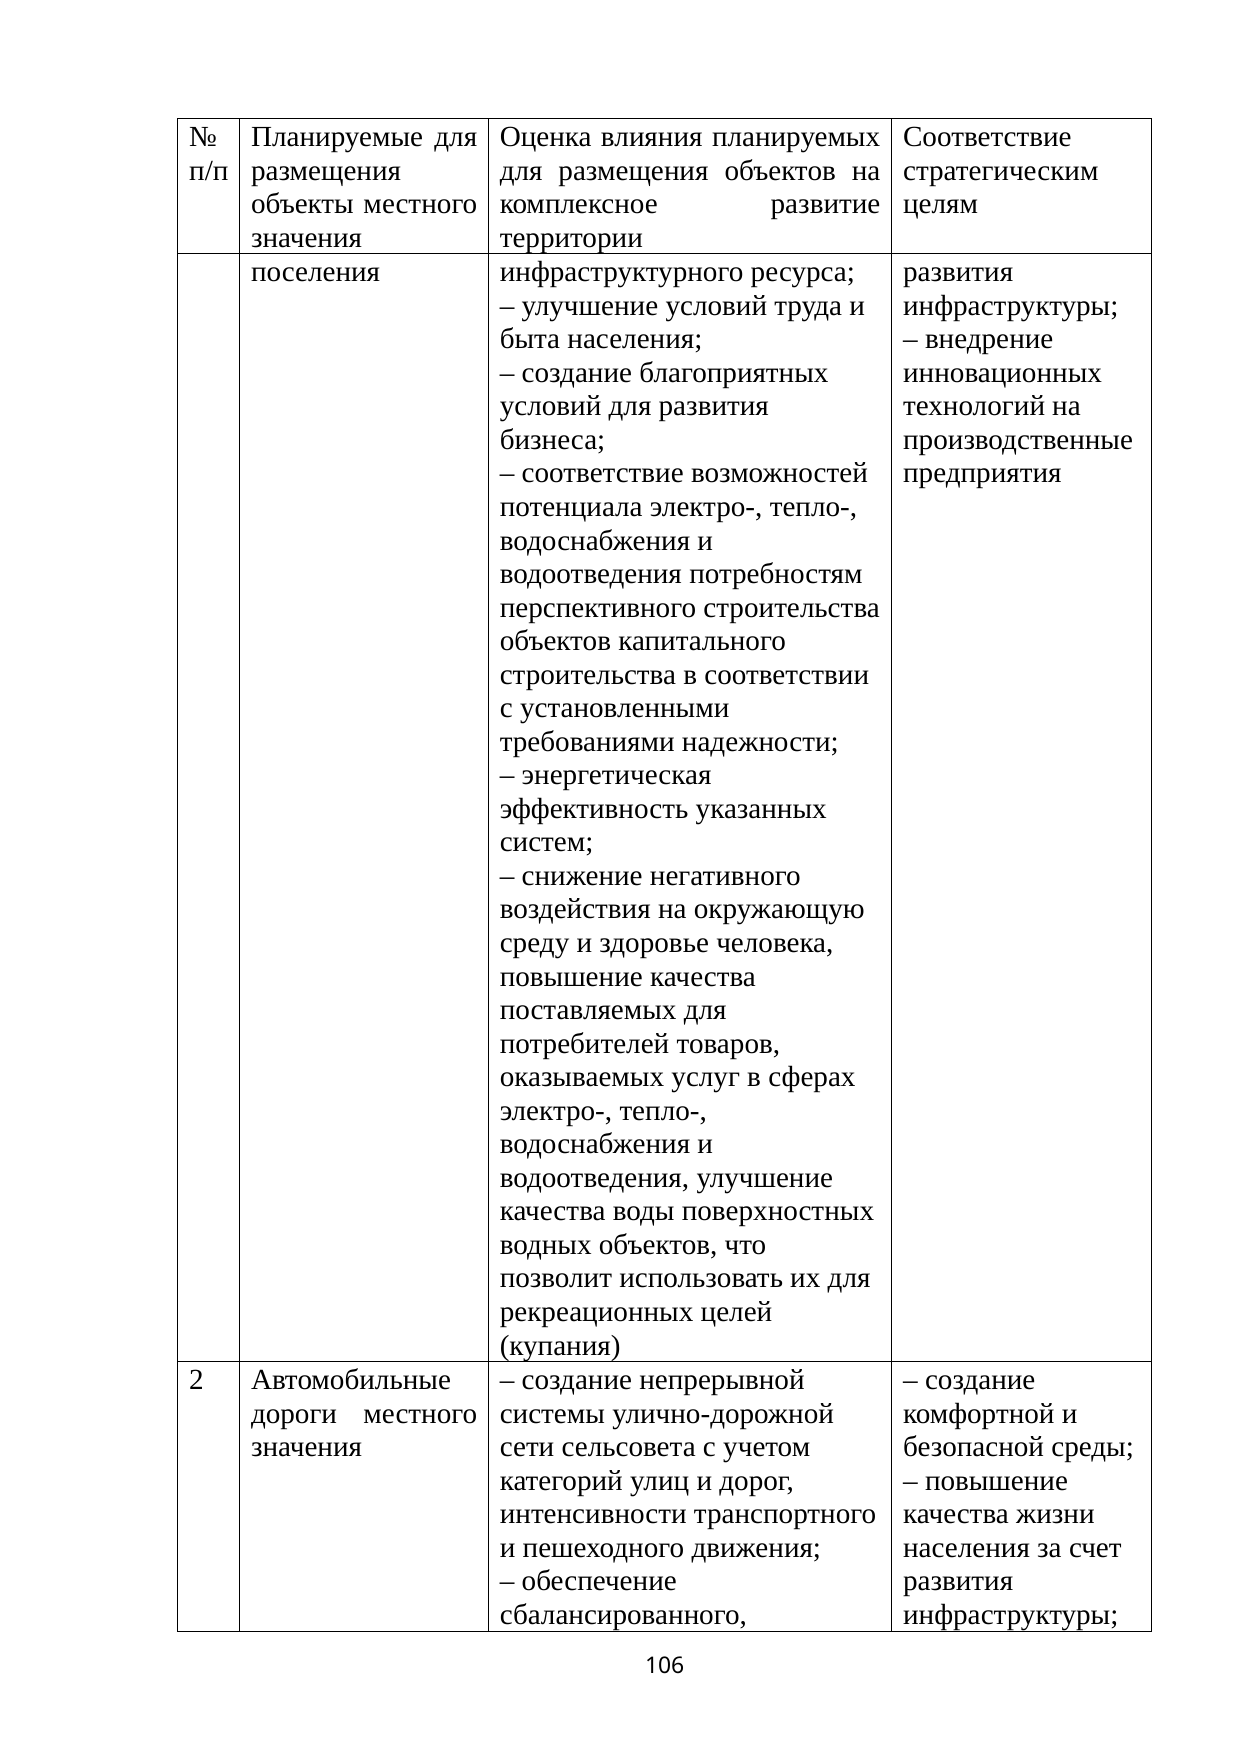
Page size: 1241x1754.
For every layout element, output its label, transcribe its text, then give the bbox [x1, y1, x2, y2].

table_header № п/п [178, 119, 239, 253]
table_cell Объекты, предназначенные для организации электро-, тепло- и водоснабжения, водоотведения поселения [240, 254, 488, 1361]
table_cell 1 [178, 254, 239, 1361]
table_cell 2 [178, 1362, 239, 1631]
table_header Планируемые для размещения объекты местного значения [240, 119, 488, 253]
table_header Оценка влияния планируемых для размещения объектов на комплексное развитие территории [489, 119, 891, 253]
table_header Соответствие стратегическим целям [892, 119, 1151, 253]
table_cell Автомобильные дороги местного значения [240, 1362, 488, 1631]
